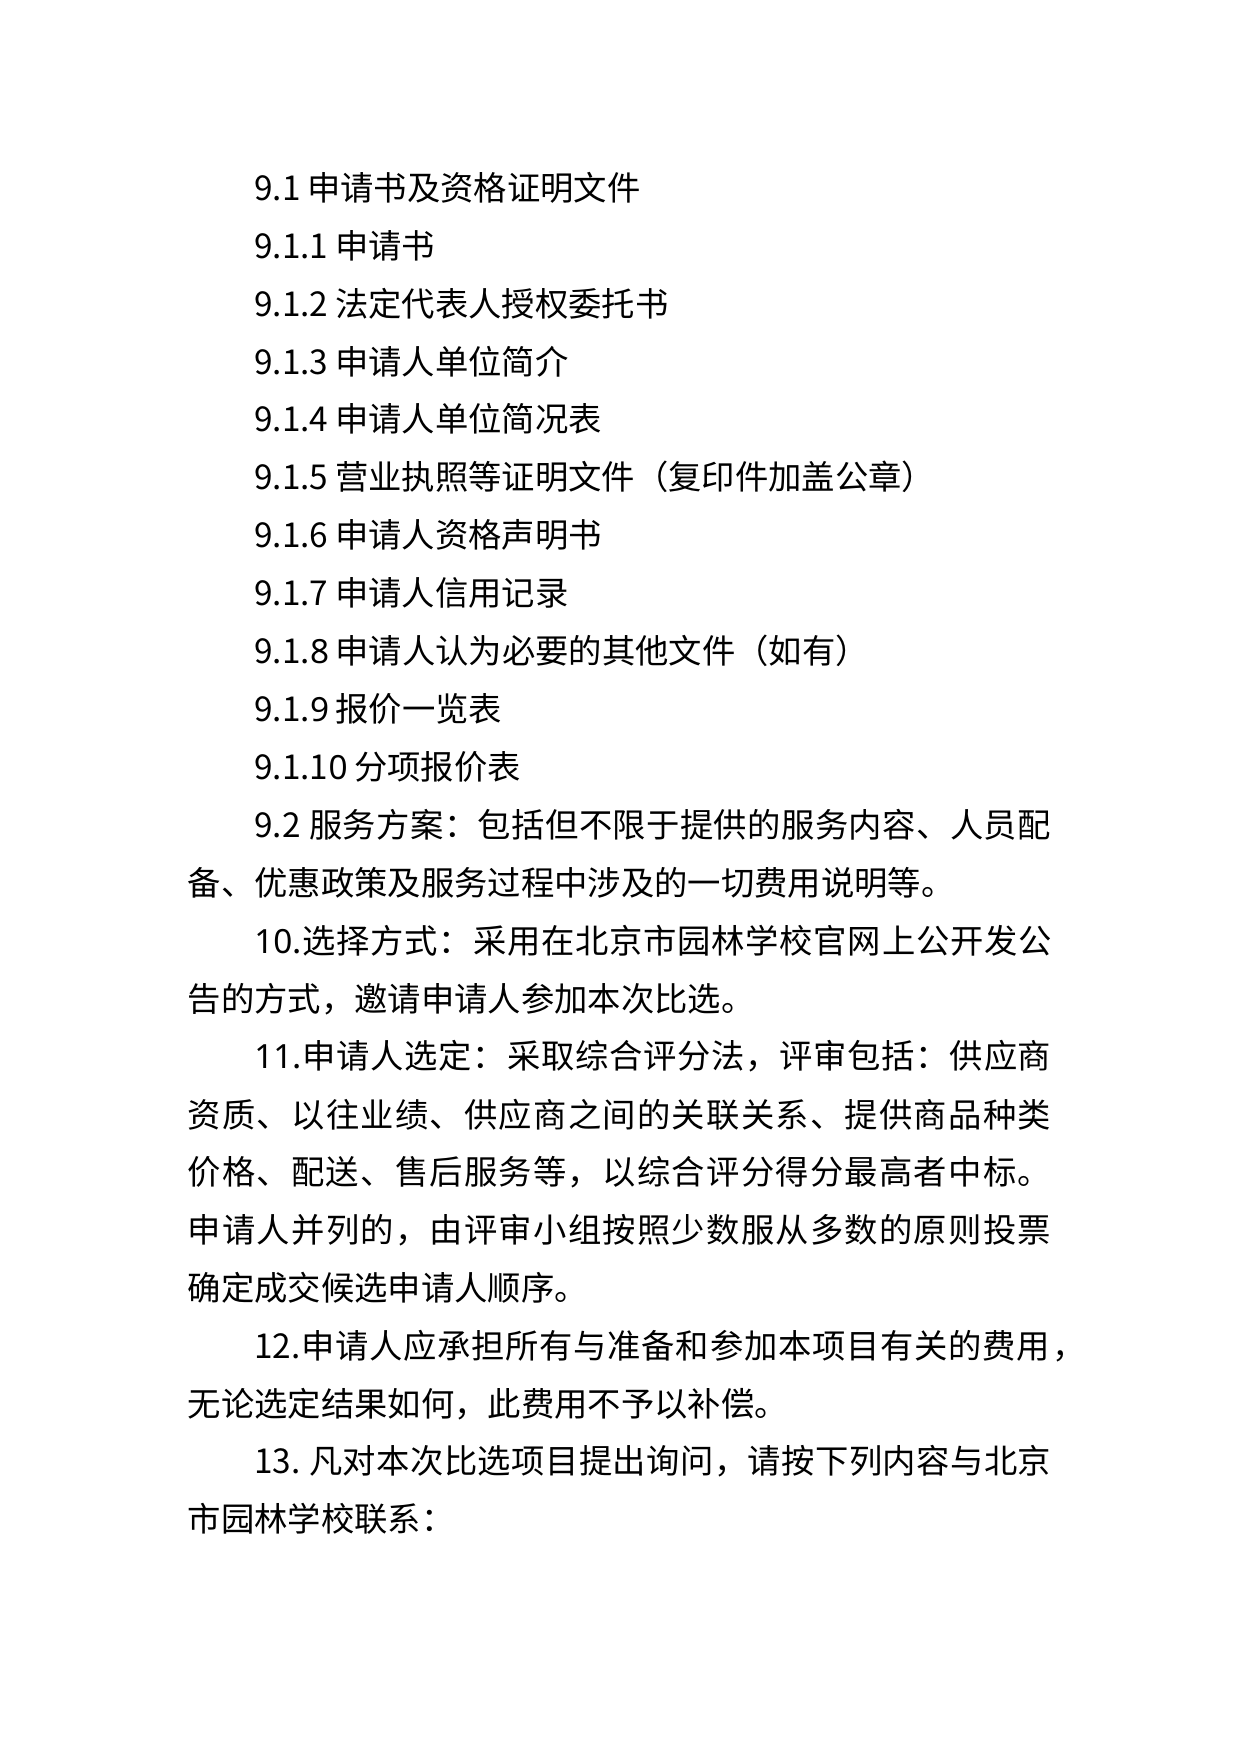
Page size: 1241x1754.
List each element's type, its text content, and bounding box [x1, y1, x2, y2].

text 13. 凡对本次比选项目提出询问，请按下列内容与北京市园林学校联系： [187, 1435, 1053, 1541]
text 11.申请人选定：采取综合评分法，评审包括：供应商资质、以往业绩、供应商之间的关联关系、提供商品种类、价格、配送、售后服务等，以综合评分得分最高者中标。申请人并列的，由评审小组按照少数服从多数的原则投票确定成交候选申请人顺序。 [187, 1030, 1053, 1310]
text 9.1申请书及资格证明文件 [187, 162, 1053, 210]
text 9.1.3申请人单位简介 [187, 335, 1053, 384]
text 12.申请人应承担所有与准备和参加本项目有关的费用，无论选定结果如何，此费用不予以补偿。 [187, 1319, 1053, 1426]
text 9.1.4申请人单位简况表 [187, 393, 1053, 441]
text 10.选择方式：采用在北京市园林学校官网上公开发公告的方式，邀请申请人参加本次比选。 [187, 914, 1053, 1021]
text 9.1.9报价一览表 [187, 683, 1053, 731]
text 9.1.5营业执照等证明文件（复印件加盖公章） [187, 451, 1053, 499]
text 9.1.10分项报价表 [187, 741, 1053, 789]
text 9.1.8申请人认为必要的其他文件（如有） [187, 624, 1053, 673]
text 9.1.7申请人信用记录 [187, 567, 1053, 615]
text 9.1.6申请人资格声明书 [187, 509, 1053, 557]
text 9.1.1申请书 [187, 220, 1053, 268]
text 9.1.2法定代表人授权委托书 [187, 278, 1053, 326]
text 9.2 服务方案：包括但不限于提供的服务内容、人员配备、优惠政策及服务过程中涉及的一切费用说明等。 [187, 799, 1053, 905]
